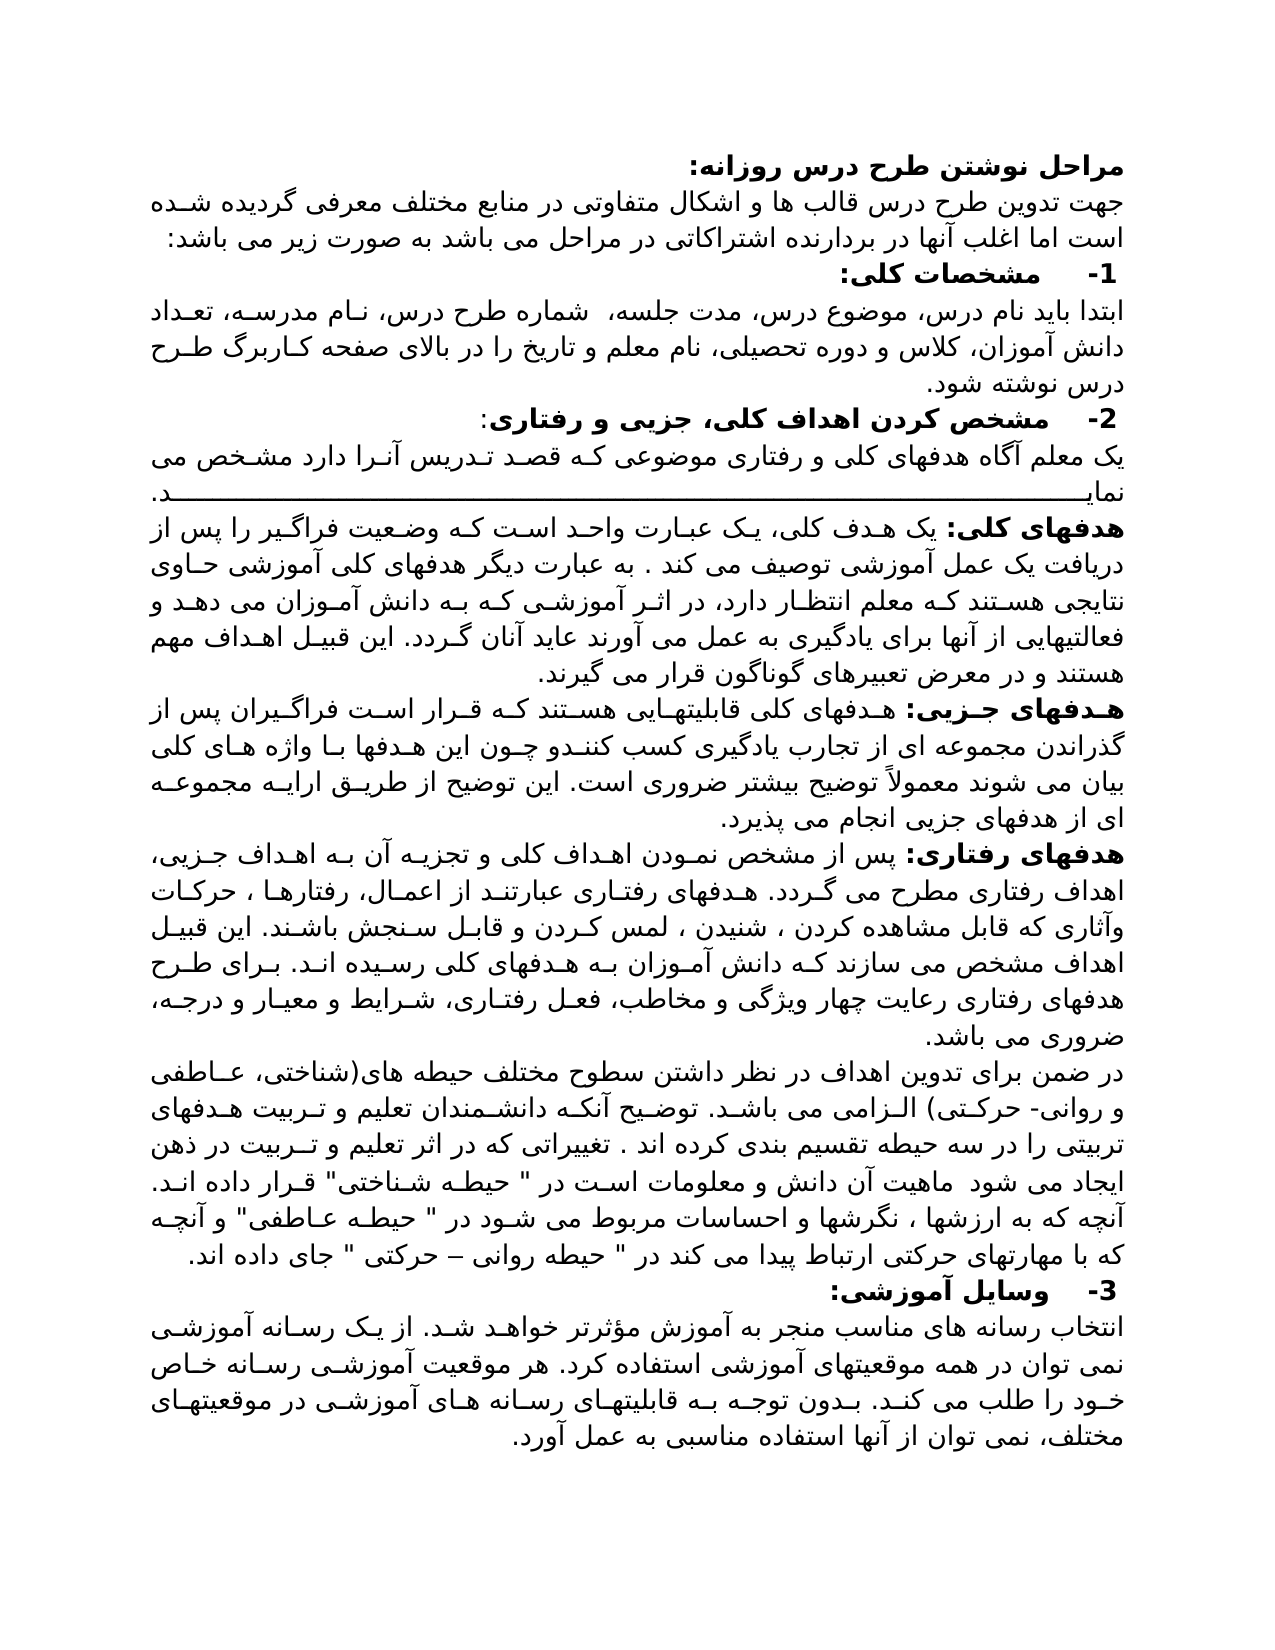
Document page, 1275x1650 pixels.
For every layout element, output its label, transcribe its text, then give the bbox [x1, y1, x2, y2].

text مراحل نوشتن طرح درس روزانه: [150, 150, 1125, 182]
list مشخصات کلی: [150, 259, 1087, 290]
text در ضمن برای تدوین اهداف در نظر داشتن سطوح مختلف حیطه های(شناختی، عاطفی و روانی- حرکتی) الزامی می باشد. توضیح آنکه دانشمندان تعلیم و تربیت هدفهای تربیتی را در سه حیطه تقسیم بندی کرده اند . تغییراتی که در اثر تعلیم و تربیت در ذهن ایجاد می شود ماهیت آن دانش و معلومات است در " حیطه شناختی" قرار داده اند. آنچه که به ارزشها ، نگرشها و احساسات مربوط می شود در " حیطه عاطفی" و آنچه که با مهارتهای حرکتی ارتباط پیدا می کند در " حیطه روانی – حرکتی " جای داده اند. [150, 1056, 1125, 1271]
text انتخاب رسانه های مناسب منجر به آموزش مؤثرتر خواهد شد. از یک رسانه آموزشی نمی توان در همه موقعیتهای آموزشی استفاده کرد. هر موقعیت آموزشی رسانه خاص خود را طلب می کند. بدون توجه به قابلیتهای رسانه های آموزشی در موقعیتهای مختلف، نمی توان از آنها استفاده مناسبی به عمل آورد. [150, 1312, 1125, 1452]
list مشخص کردن اهداف کلی، جزیی و رفتاری: [150, 404, 1087, 435]
text هدفهای رفتاری: پس از مشخص نمودن اهداف کلی و تجزیه آن به اهداف جزیی، اهداف رفتاری مطرح می گردد. هدفهای رفتاری عبارتند از اعمال، رفتارها ، حرکات وآثاری که قابل مشاهده کردن ، شنیدن ، لمس کردن و قابل سنجش باشند. این قبیل اهداف مشخص می سازند که دانش آموزان به هدفهای کلی رسیده اند. برای طرح هدفهای رفتاری رعایت چهار ویژگی و مخاطب، فعل رفتاری، شرایط و معیار و درجه، ضروری می باشد. [150, 839, 1125, 1052]
list وسایل آموزشی: [150, 1276, 1087, 1307]
text ابتدا باید نام درس، موضوع درس، مدت جلسه، شماره طرح درس، نام مدرسه، تعداد دانش آموزان، کلاس و دوره تحصیلی، نام معلم و تاریخ را در بالای صفحه کاربرگ طرح درس نوشته شود. [150, 295, 1125, 399]
text یک معلم آگاه هدفهای کلی و رفتاری موضوعی که قصد تدریس آنرا دارد مشخص می نماید. هدفهای کلی: یک هدف کلی، یک عبارت واحد است که وضعیت فراگیر را پس از دریافت یک عمل آموزشی توصیف می کند . به عبارت دیگر هدفهای کلی آموزشی حاوی نتایجی هستند که معلم انتظار دارد، در اثر آموزشی که به دانش آموزان می دهد و فعالتیهایی از آنها برای یادگیری به عمل می آورند عاید آنان گردد. این قبیل اهداف مهم هستند و در معرض تعبیرهای گوناگون قرار می گیرند. [150, 440, 1125, 689]
text جهت تدوین طرح درس قالب ها و اشکال متفاوتی در منابع مختلف معرفی گردیده شده است اما اغلب آنها در بردارنده اشتراکاتی در مراحل می باشد به صورت زیر می باشد: [150, 186, 1125, 254]
text هدفهای جزیی: هدفهای کلی قابلیتهایی هستند که قرار است فراگیران پس از گذراندن مجموعه ای از تجارب یادگیری کسب کنندو چون این هدفها با واژه های کلی بیان می شوند معمولاً توضیح بیشتر ضروری است. این توضیح از طریق ارایه مجموعه ای از هدفهای جزیی انجام می پذیرد. [150, 694, 1125, 834]
